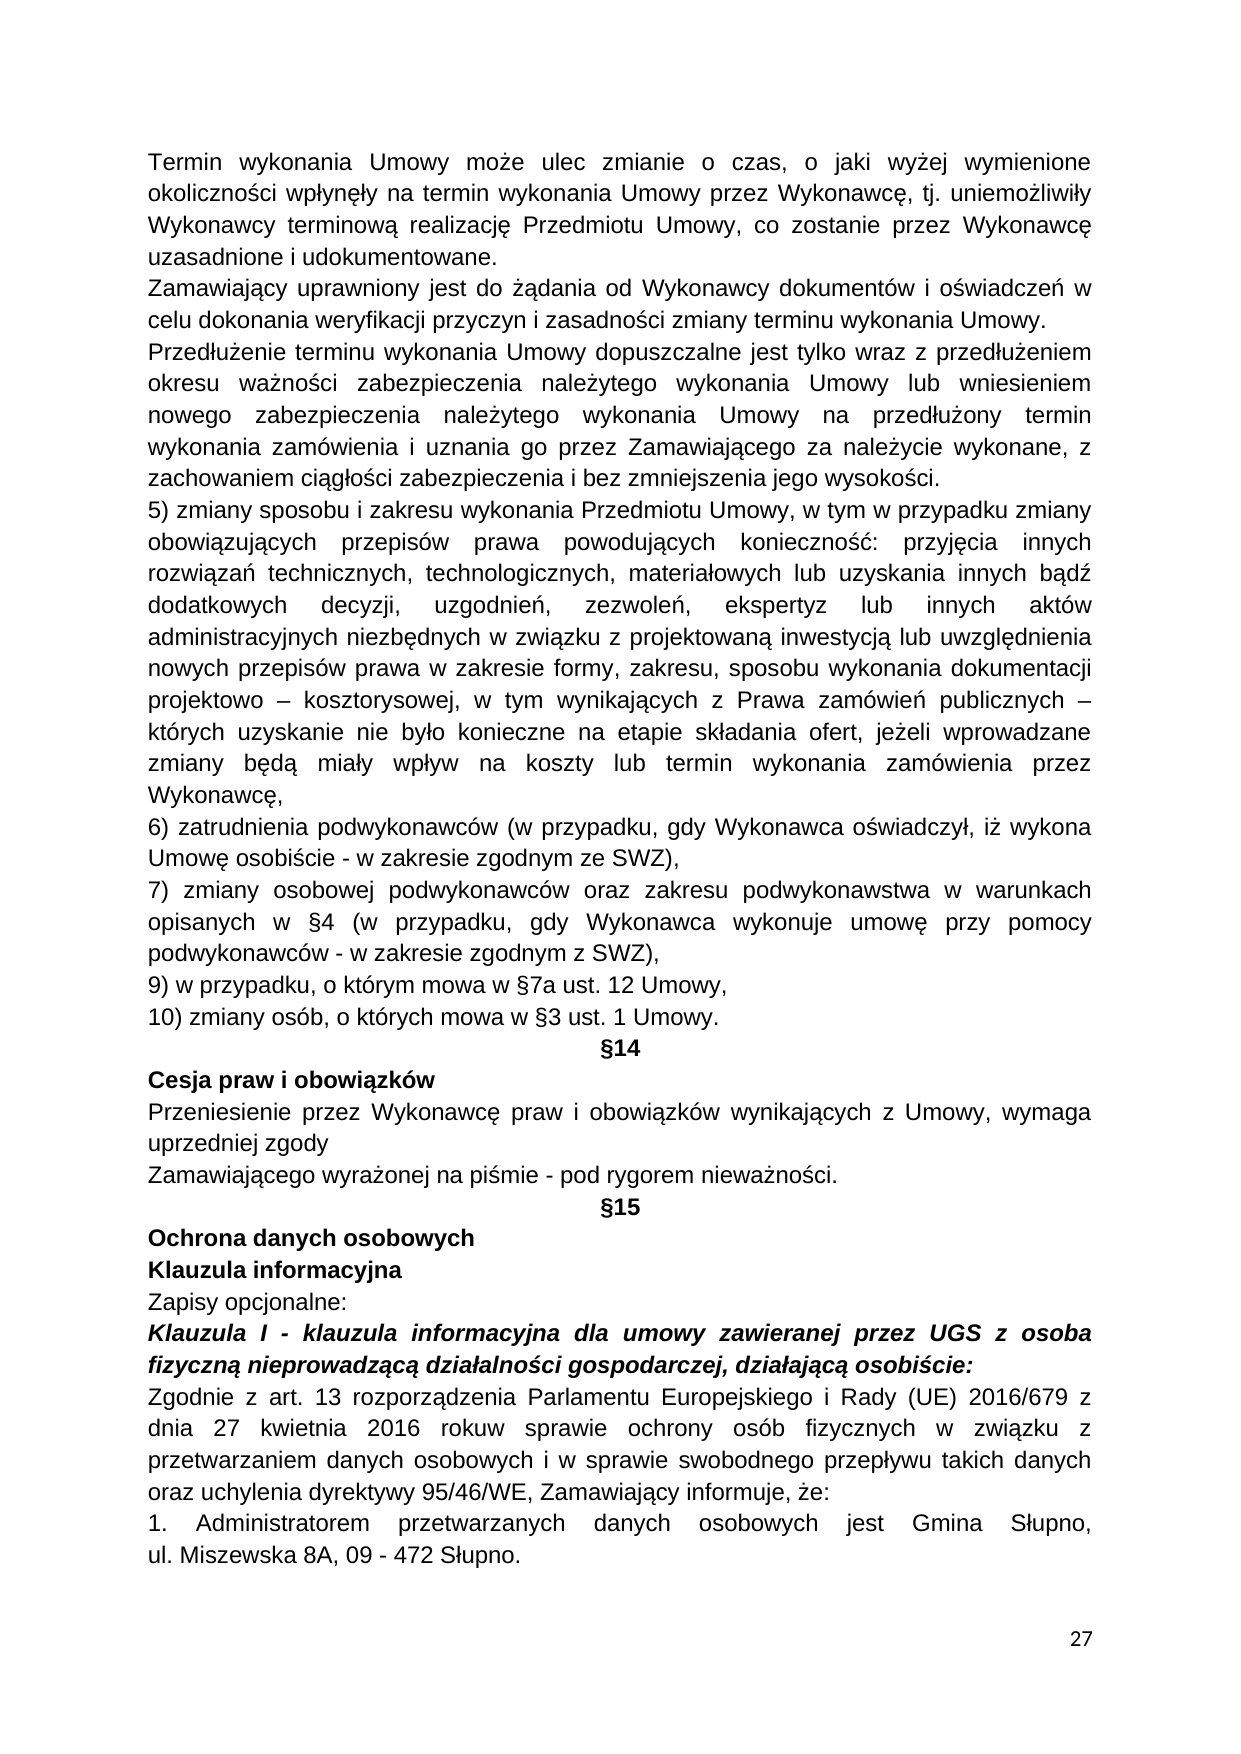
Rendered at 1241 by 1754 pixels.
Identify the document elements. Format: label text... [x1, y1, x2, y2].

text Cesja praw i obowiązków [148, 1066, 1093, 1093]
text Termin wykonania Umowy może ulec zmianie o czas, o jaki wyżej wymienione okoliczności wpłynęły na termin wykonania Umowy przez Wykonawcę, tj. uniemożliwiły Wykonawcy terminową realizację Przedmiotu Umowy, co zostanie przez Wykonawcę uzasadnione i udokumentowane. [148, 148, 1093, 270]
text §15 [148, 1193, 1093, 1220]
text Ochrona danych osobowych [148, 1224, 1093, 1252]
text Zgodnie z art. 13 rozporządzenia Parlamentu Europejskiego i Rady (UE) 2016/679 z dnia 27 kwietnia 2016 rokuw sprawie ochrony osób fizycznych w związku z przetwarzaniem danych osobowych i w sprawie swobodnego przepływu takich danych oraz uchylenia dyrektywy 95/46/WE, Zamawiający informuje, że: [148, 1383, 1093, 1505]
text Zamawiającego wyrażonej na piśmie - pod rygorem nieważności. [148, 1161, 1093, 1188]
text Przedłużenie terminu wykonania Umowy dopuszczalne jest tylko wraz z przedłużeniem okresu ważności zabezpieczenia należytego wykonania Umowy lub wniesieniem nowego zabezpieczenia należytego wykonania Umowy na przedłużony termin wykonania zamówienia i uznania go przez Zamawiającego za należycie wykonane, z zachowaniem ciągłości zabezpieczenia i bez zmniejszenia jego wysokości. [148, 338, 1093, 492]
text 5) zmiany sposobu i zakresu wykonania Przedmiotu Umowy, w tym w przypadku zmiany obowiązujących przepisów prawa powodujących konieczność: przyjęcia innych rozwiązań technicznych, technologicznych, materiałowych lub uzyskania innych bądź dodatkowych decyzji, uzgodnień, zezwoleń, ekspertyz lub innych aktów administracyjnych niezbędnych w związku z projektowaną inwestycją lub uwzględnienia nowych przepisów prawa w zakresie formy, zakresu, sposobu wykonania dokumentacji projektowo – kosztorysowej, w tym wynikających z Prawa zamówień publicznych – których uzyskanie nie było konieczne na etapie składania ofert, jeżeli wprowadzane zmiany będą miały wpływ na koszty lub termin wykonania zamówienia przez Wykonawcę, [148, 496, 1093, 808]
text 10) zmiany osób, o których mowa w §3 ust. 1 Umowy. [148, 1003, 1093, 1030]
text Zamawiający uprawniony jest do żądania od Wykonawcy dokumentów i oświadczeń w celu dokonania weryfikacji przyczyn i zasadności zmiany terminu wykonania Umowy. [148, 274, 1093, 333]
text Klauzula informacyjna [148, 1256, 1093, 1283]
text Zapisy opcjonalne: [148, 1288, 1093, 1315]
text 1. Administratorem przetwarzanych danych osobowych jest Gmina Słupno, ul. Miszewska 8A, 09 - 472 Słupno. [148, 1509, 1093, 1568]
text Klauzula I - klauzula informacyjna dla umowy zawieranej przez UGS z osoba fizyczną nieprowadzącą działalności gospodarczej, działającą osobiście: [148, 1319, 1093, 1378]
text §14 [148, 1034, 1093, 1062]
text Przeniesienie przez Wykonawcę praw i obowiązków wynikających z Umowy, wymaga uprzedniej zgody [148, 1098, 1093, 1157]
text 6) zatrudnienia podwykonawców (w przypadku, gdy Wykonawca oświadczył, iż wykona Umowę osobiście - w zakresie zgodnym ze SWZ), [148, 813, 1093, 872]
text 7) zmiany osobowej podwykonawców oraz zakresu podwykonawstwa w warunkach opisanych w §4 (w przypadku, gdy Wykonawca wykonuje umowę przy pomocy podwykonawców - w zakresie zgodnym z SWZ), [148, 876, 1093, 967]
text 9) w przypadku, o którym mowa w §7a ust. 12 Umowy, [148, 971, 1093, 998]
